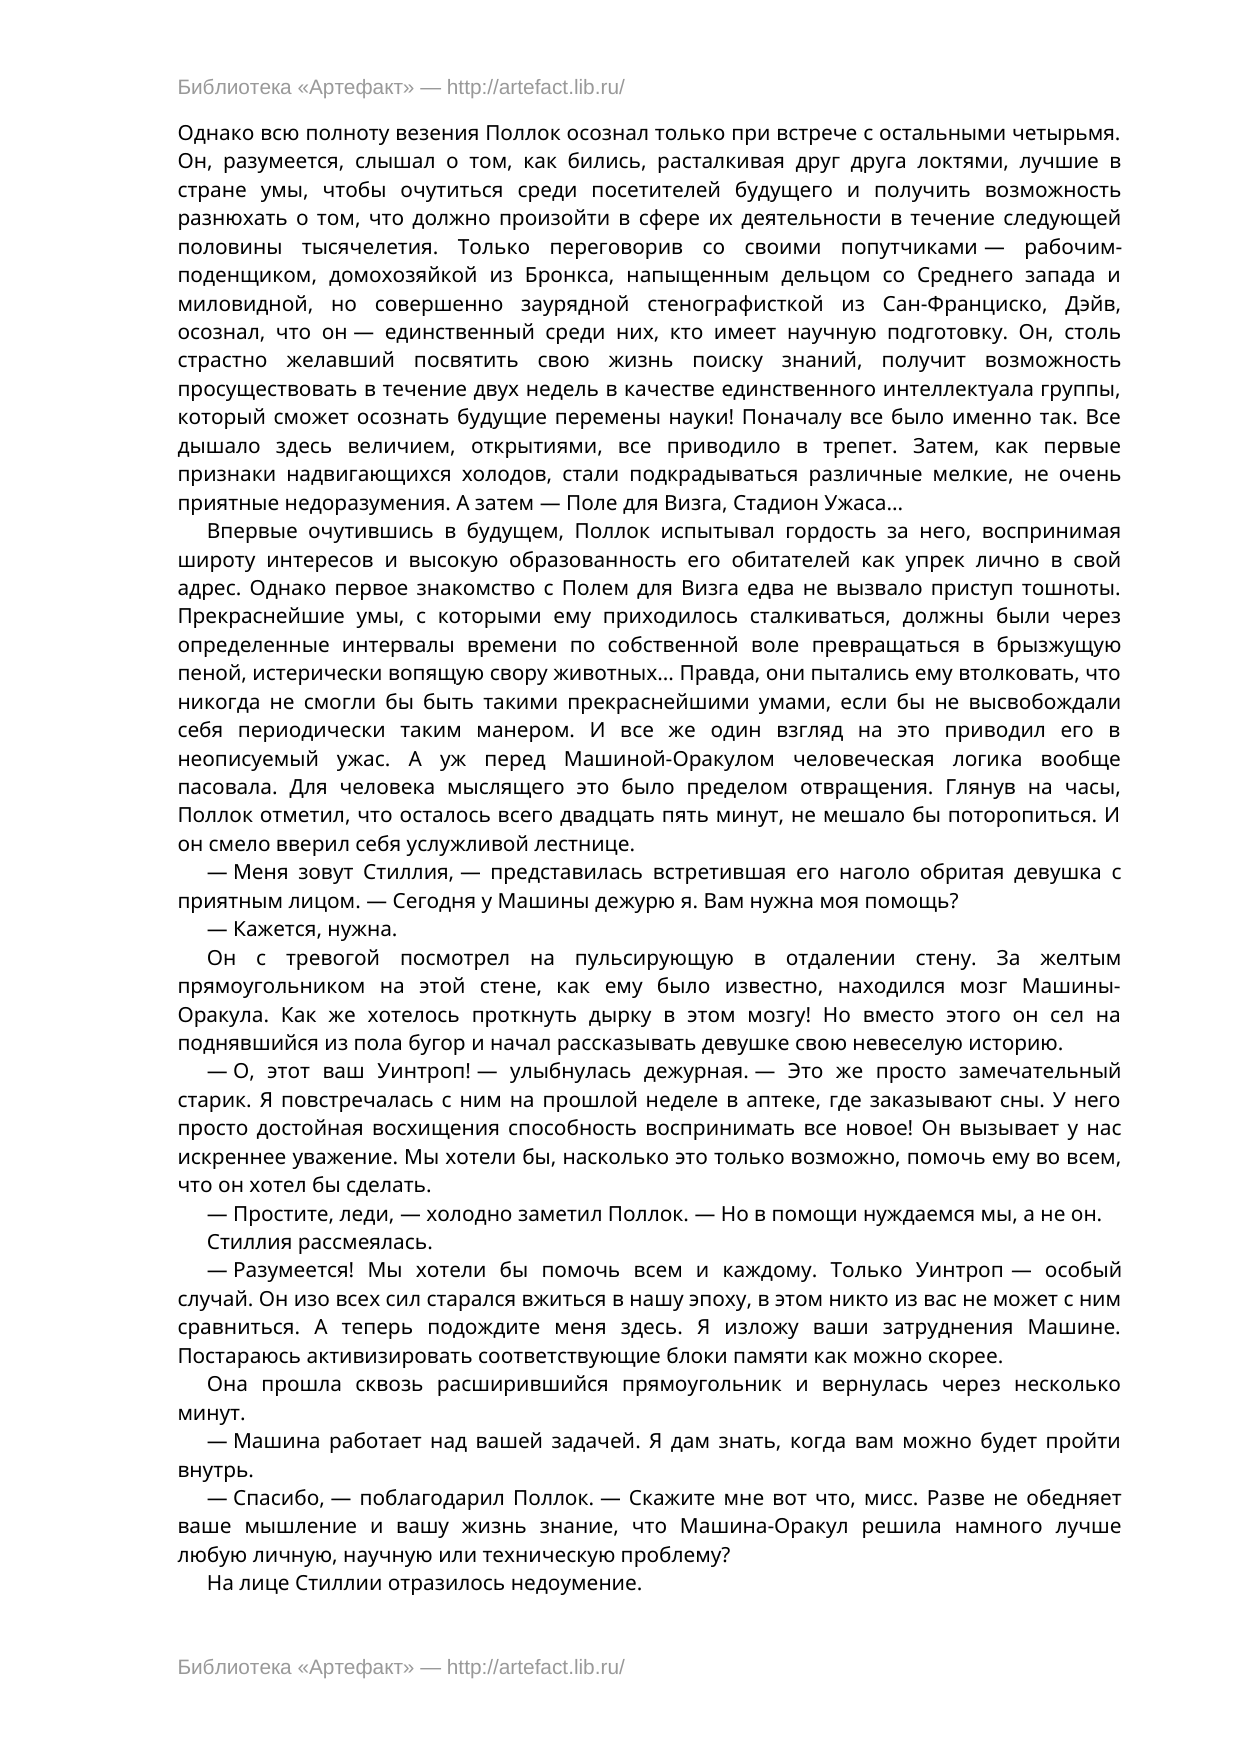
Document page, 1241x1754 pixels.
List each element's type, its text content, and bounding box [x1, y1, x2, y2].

text — Машина работает над вашей задачей. Я дам знать, когда вам можно будет пройти внутрь. [177, 1426, 1122, 1483]
text — Меня зовут Стиллия, — представилась встретившая его наголо обритая девушка с приятным лицом. — Сегодня у Машины дежурю я. Вам нужна моя помощь? [177, 857, 1122, 914]
text — Простите, леди, — холодно заметил Поллок. — Но в помощи нуждаемся мы, а не он. [177, 1199, 1122, 1227]
text На лице Стиллии отразилось недоумение. [177, 1568, 1122, 1597]
text — Спасибо, — поблагодарил Поллок. — Скажите мне вот что, мисс. Разве не обедняет ваше мышление и вашу жизнь знание, что Машина-Оракул решила намного лучше любую личную, научную или техническую проблему? [177, 1483, 1122, 1568]
text — О, этот ваш Уинтроп! — улыбнулась дежурная. — Это же просто замечательный старик. Я повстречалась с ним на прошлой неделе в аптеке, где заказывают сны. У него просто достойная восхищения способность воспринимать все новое! Он вызывает у нас искреннее уважение. Мы хотели бы, насколько это только возможно, помочь ему во всем, что он хотел бы сделать. [177, 1057, 1122, 1199]
text Он с тревогой посмотрел на пульсирующую в отдалении стену. За желтым прямоугольником на этой стене, как ему было известно, находился мозг Машины-Оракула. Как же хотелось проткнуть дырку в этом мозгу! Но вместо этого он сел на поднявшийся из пола бугор и начал рассказывать девушке свою невеселую историю. [177, 943, 1122, 1057]
text Впервые очутившись в будущем, Поллок испытывал гордость за него, воспринимая широту интересов и высокую образованность его обитателей как упрек лично в свой адрес. Однако первое знакомство с Полем для Визга едва не вызвало приступ тошноты. Прекраснейшие умы, с которыми ему приходилось сталкиваться, должны были через определенные интервалы времени по собственной воле превращаться в брызжущую пеной, истерически вопящую свору животных... Правда, они пытались ему втолковать, что никогда не смогли бы быть такими прекраснейшими умами, если бы не высвобождали себя периодически таким манером. И все же один взгляд на это приводил его в неописуемый ужас. А уж перед Машиной-Оракулом человеческая логика вообще пасовала. Для человека мыслящего это было пределом отвращения. Глянув на часы, Поллок отметил, что осталось всего двадцать пять минут, не мешало бы поторопиться. И он смело вверил себя услужливой лестнице. [177, 516, 1122, 857]
text — Кажется, нужна. [177, 914, 1122, 943]
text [177, 118, 1122, 516]
text — Разумеется! Мы хотели бы помочь всем и каждому. Только Уинтроп — особый случай. Он изо всех сил старался вжиться в нашу эпоху, в этом никто из вас не может с ним сравниться. А теперь подождите меня здесь. Я изложу ваши затруднения Машине. Постараюсь активизировать соответствующие блоки памяти как можно скорее. [177, 1256, 1122, 1369]
text Стиллия рассмеялась. [177, 1227, 1122, 1256]
text Она прошла сквозь расширившийся прямоугольник и вернулась через несколько минут. [177, 1369, 1122, 1426]
